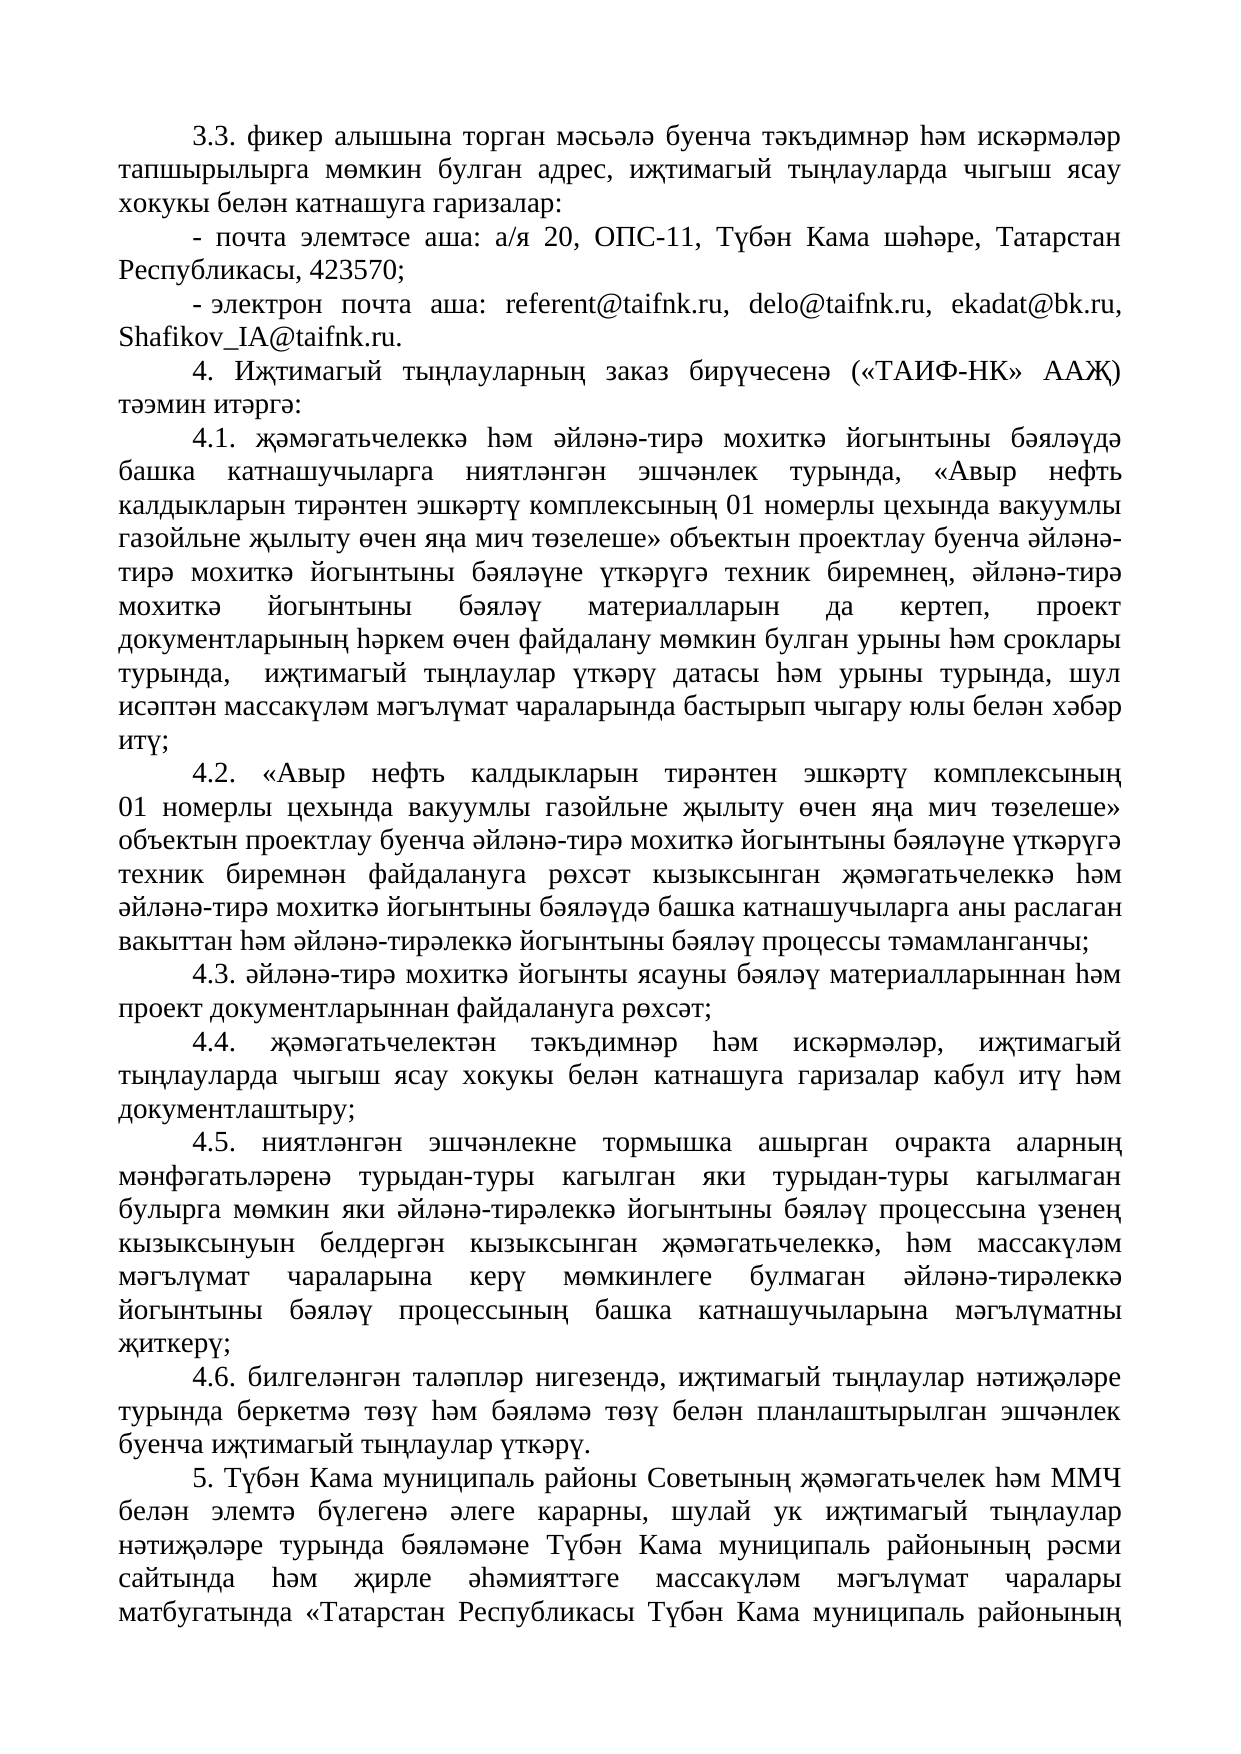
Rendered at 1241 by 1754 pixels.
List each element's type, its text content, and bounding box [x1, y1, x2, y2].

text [118, 1460, 1122, 1627]
text 4.5. ниятләнгән эшчәнлекне тормышка ашырган очракта аларның мәнфәгатьләренә турыдан-туры кагылган яки турыдан-туры кагылмаган булырга мөмкин яки әйләнә-тирәлеккә йогынтыны бәяләү процессына үзенең кызыксынуын белдергән кызыксынган җәмәгатьчелеккә, һәм массакүләм мәгълүмат чараларына керү мөмкинлеге булмаган әйләнә-тирәлеккә йогынтыны бәяләү процессының башка катнашучыларына мәгълүматны җиткерү; [118, 1124, 1122, 1359]
text 4.1. җәмәгатьчелеккә һәм әйләнә-тирә мохиткә йогынтыны бәяләүдә башка катнашучыларга ниятләнгән эшчәнлек турында, «Авыр нефть калдыкларын тирәнтен эшкәртү комплексының 01 номерлы цехында вакуумлы газойльне җылыту өчен яңа мич төзелеше» объектын проектлау буенча әйләнә-тирә мохиткә йогынтыны бәяләүне үткәрүгә техник биремнең, әйләнә-тирә мохиткә йогынтыны бәяләү материалларын да кертеп, проект документларының һәркем өчен файдалану мөмкин булган урыны һәм сроклары турында, иҗтимагый тыңлаулар үткәрү датасы һәм урыны турында, шул исәптән массакүләм мәгълүмат чараларында бастырып чыгару юлы белән хәбәр итү; [118, 420, 1122, 755]
text 4.6. билгеләнгән таләпләр нигезендә, иҗтимагый тыңлаулар нәтиҗәләре турында беркетмә төзү һәм бәяләмә төзү белән планлаштырылган эшчәнлек буенча иҗтимагый тыңлаулар үткәрү. [118, 1359, 1122, 1460]
text - почта элемтәсе аша: а/я 20, ОПС-11, Түбән Кама шәһәре, Татарстан Республикасы, 423570; [118, 219, 1122, 286]
text 4. Иҗтимагый тыңлауларның заказ бирүчесенә («ТАИФ-НК» ААҖ) тәэмин итәргә: [118, 353, 1122, 420]
text 4.4. җәмәгатьчелектән тәкъдимнәр һәм искәрмәләр, иҗтимагый тыңлауларда чыгыш ясау хокукы белән катнашуга гаризалар кабул итү һәм документлаштыру; [118, 1024, 1122, 1124]
text 3.3. фикер алышына торган мәсьәлә буенча тәкъдимнәр һәм искәрмәләр тапшырылырга мөмкин булган адрес, иҗтимагый тыңлауларда чыгыш ясау хокукы белән катнашуга гаризалар: [118, 118, 1122, 219]
text - электрон почта аша: referent@taifnk.ru, delo@taifnk.ru, ekadat@bk.ru, Shafikov_IA@taifnk.ru. [118, 286, 1122, 353]
text 4.2. «Авыр нефть калдыкларын тирәнтен эшкәртү комплексының 01 номерлы цехында вакуумлы газойльне җылыту өчен яңа мич төзелеше» объектын проектлау буенча әйләнә-тирә мохиткә йогынтыны бәяләүне үткәрүгә техник биремнән файдалануга рөхсәт кызыксынган җәмәгатьчелеккә һәм әйләнә-тирә мохиткә йогынтыны бәяләүдә башка катнашучыларга аны раслаган вакыттан һәм әйләнә-тирәлеккә йогынтыны бәяләү процессы тәмамланганчы; [118, 755, 1122, 957]
text 4.3. әйләнә-тирә мохиткә йогынты ясауны бәяләү материалларыннан һәм проект документларыннан файдалануга рөхсәт; [118, 957, 1122, 1024]
